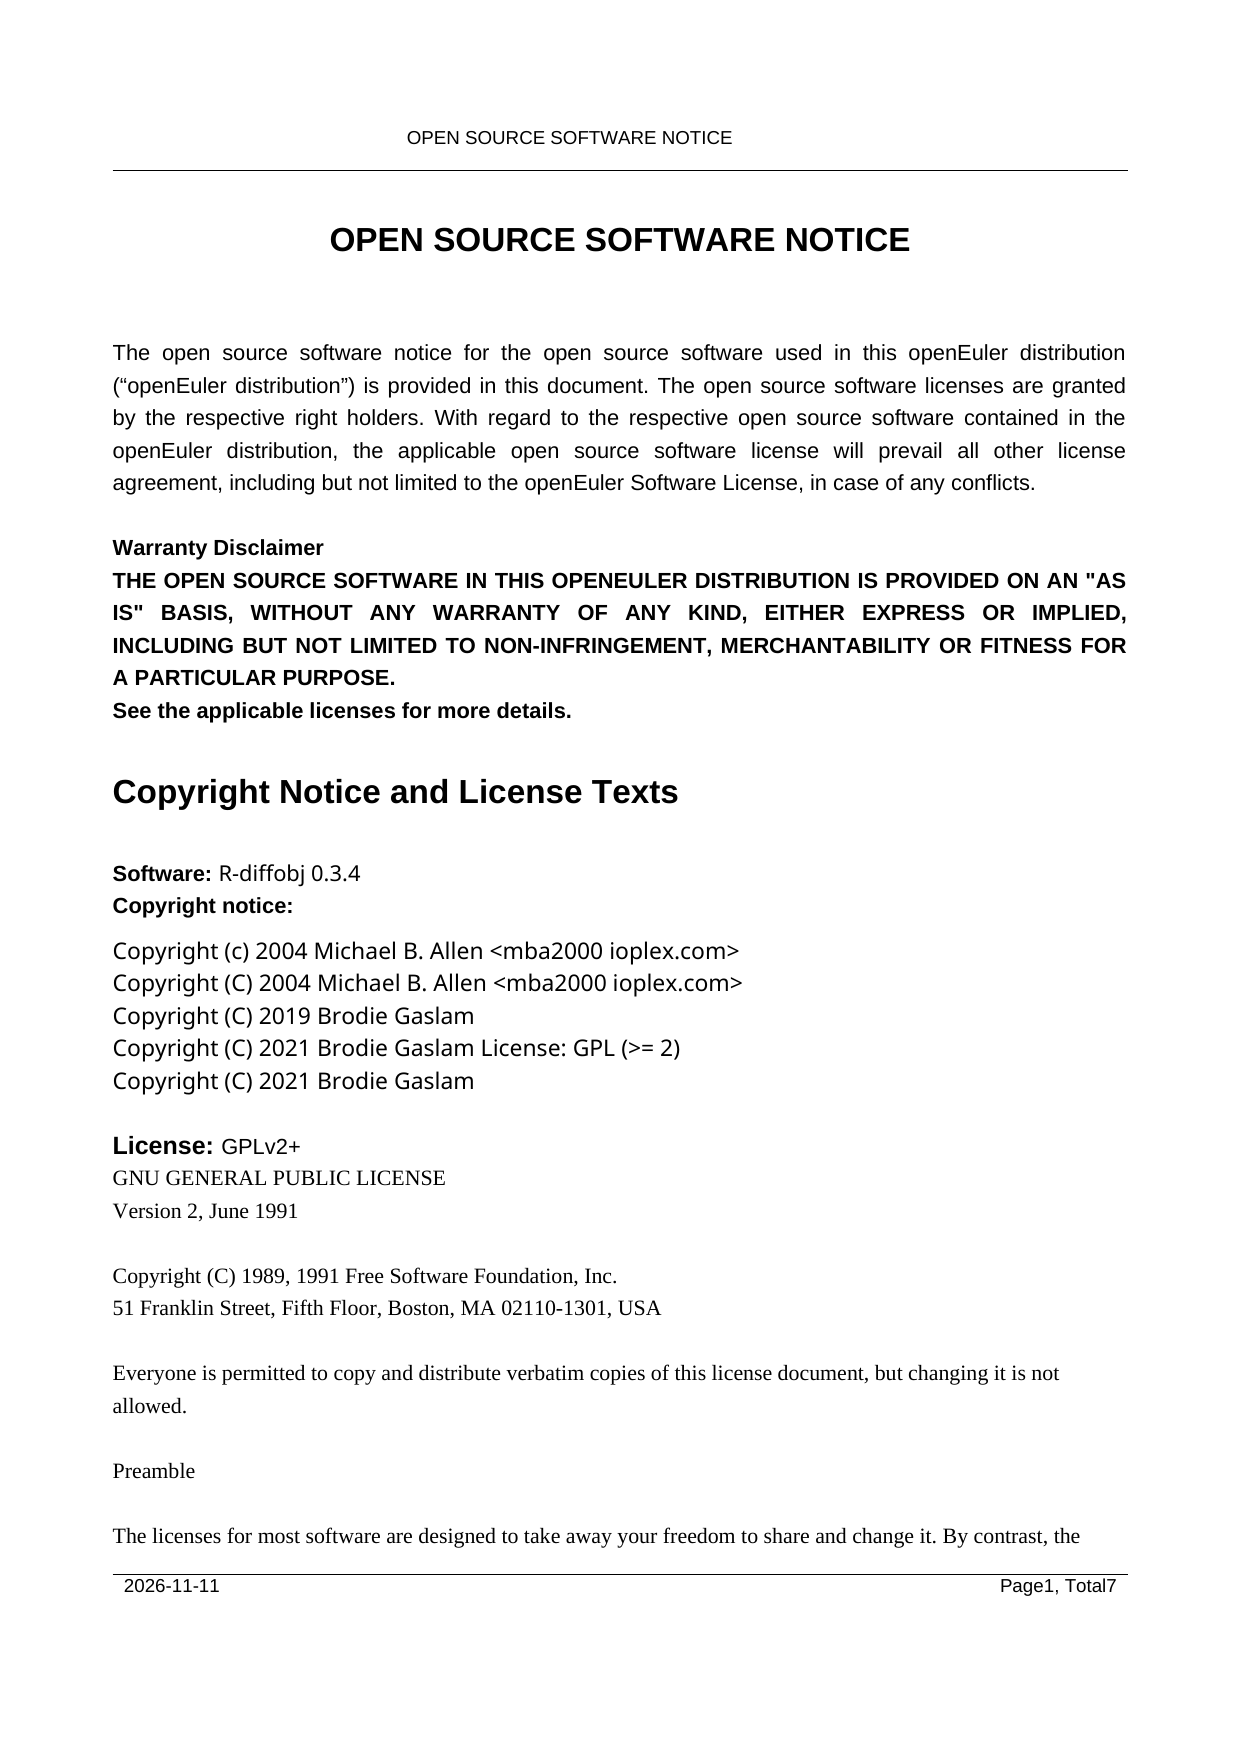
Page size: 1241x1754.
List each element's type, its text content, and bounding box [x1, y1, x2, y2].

text Warranty Disclaimer [112, 531, 1128, 564]
text OPEN SOURCE SOFTWARE NOTICE [112, 206, 1128, 271]
title Software: R-diffobj 0.3.4 [112, 856, 1128, 889]
text Copyright notice: [112, 889, 1128, 921]
text THE OPEN SOURCE SOFTWARE IN THIS OPENEULER DISTRIBUTION IS PROVIDED ON AN "AS IS" BASIS, WITHOUT ANY WARRANTY OF ANY KIND, EITHER EXPRESS OR IMPLIED, INCLUDING BUT NOT LIMITED TO NON-INFRINGEMENT, MERCHANTABILITY OR FITNESS FOR A PARTICULAR PURPOSE. See the applicable licenses for more details. [112, 564, 1128, 726]
text Copyright Notice and License Texts [112, 759, 1128, 824]
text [112, 1161, 1128, 1551]
text The open source software notice for the open source software used in this openEuler distribution (“openEuler distribution”) is provided in this document. The open source software licenses are granted by the respective right holders. With regard to the respective open source software contained in the openEuler distribution, the applicable open source software license will prevail all other license agreement, including but not limited to the openEuler Software License, in case of any conflicts. [112, 336, 1128, 499]
text Copyright (c) 2004 Michael B. Allen <mba2000 ioplex.com> Copyright (C) 2004 Michael B. Allen <mba2000 ioplex.com> Copyright (C) 2019 Brodie Gaslam Copyright (C) 2021 Brodie Gaslam License: GPL (>= 2) Copyright (C) 2021 Brodie Gaslam [112, 934, 1128, 1129]
text License: GPLv2+ [112, 1129, 1128, 1161]
